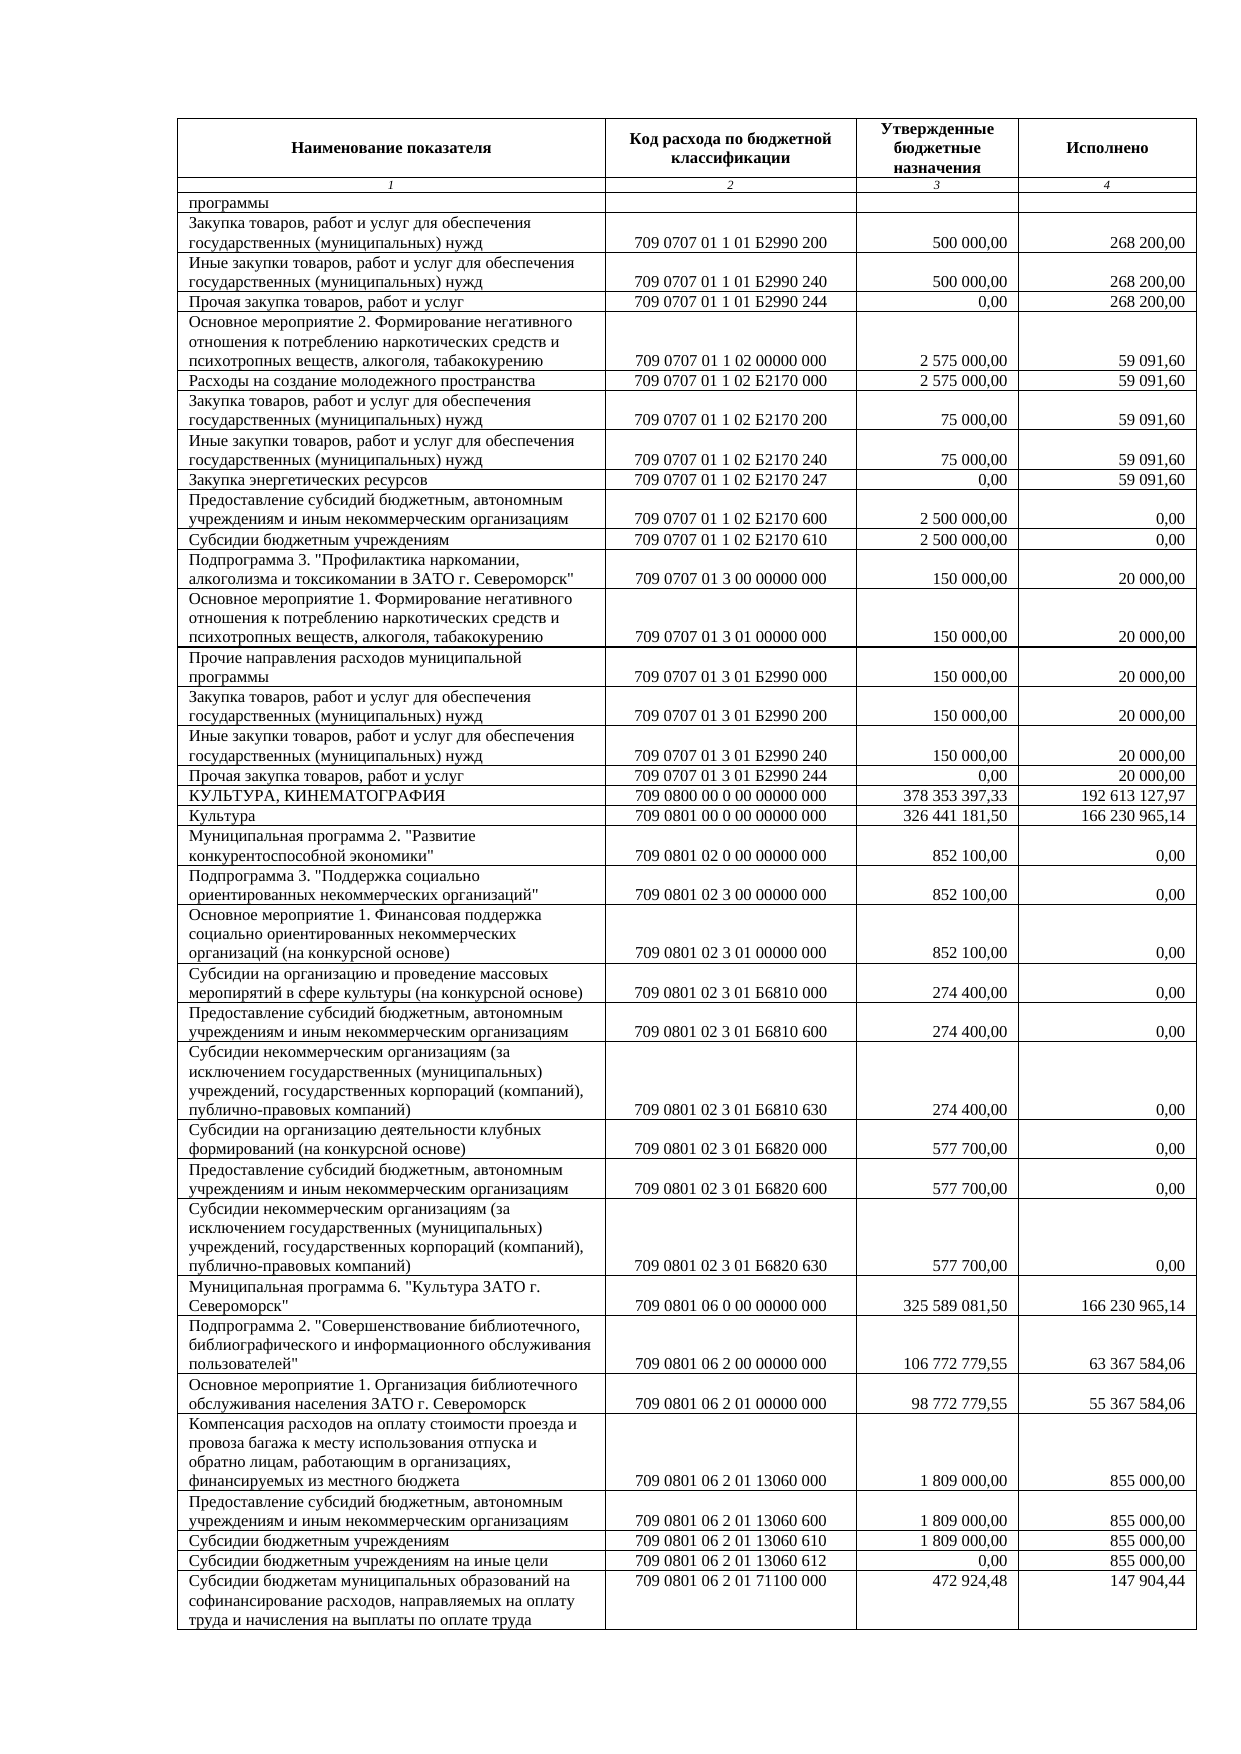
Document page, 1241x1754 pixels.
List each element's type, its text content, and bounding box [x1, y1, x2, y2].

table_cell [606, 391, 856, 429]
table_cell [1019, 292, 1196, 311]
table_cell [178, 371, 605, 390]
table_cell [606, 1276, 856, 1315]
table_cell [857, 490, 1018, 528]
table_cell 3 [857, 178, 1018, 192]
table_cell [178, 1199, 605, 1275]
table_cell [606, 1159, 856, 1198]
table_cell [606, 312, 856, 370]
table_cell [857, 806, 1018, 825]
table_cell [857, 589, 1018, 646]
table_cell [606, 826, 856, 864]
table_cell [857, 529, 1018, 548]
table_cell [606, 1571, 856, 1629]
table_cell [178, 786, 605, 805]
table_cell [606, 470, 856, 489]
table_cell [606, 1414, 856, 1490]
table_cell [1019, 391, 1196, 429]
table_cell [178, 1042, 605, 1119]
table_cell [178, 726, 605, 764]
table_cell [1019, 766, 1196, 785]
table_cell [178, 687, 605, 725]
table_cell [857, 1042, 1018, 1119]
table_header Код расхода по бюджетной классификации [606, 119, 856, 177]
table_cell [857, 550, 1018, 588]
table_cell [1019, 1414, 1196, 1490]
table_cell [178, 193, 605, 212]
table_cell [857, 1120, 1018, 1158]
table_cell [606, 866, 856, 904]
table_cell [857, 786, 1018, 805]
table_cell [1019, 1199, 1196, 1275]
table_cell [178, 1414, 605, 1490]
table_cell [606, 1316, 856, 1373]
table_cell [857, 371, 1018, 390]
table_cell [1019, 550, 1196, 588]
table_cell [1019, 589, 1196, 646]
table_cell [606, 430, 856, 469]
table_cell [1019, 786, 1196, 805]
table_cell 2 [606, 178, 856, 192]
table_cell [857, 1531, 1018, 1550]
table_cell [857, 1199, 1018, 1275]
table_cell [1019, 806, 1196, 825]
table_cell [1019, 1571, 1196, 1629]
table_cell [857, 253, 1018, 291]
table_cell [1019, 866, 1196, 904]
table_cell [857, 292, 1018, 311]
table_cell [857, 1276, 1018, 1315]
table_header Наименование показателя [178, 119, 605, 177]
table_cell 4 [1019, 178, 1196, 192]
table_header Утвержденные бюджетные назначения [857, 119, 1018, 177]
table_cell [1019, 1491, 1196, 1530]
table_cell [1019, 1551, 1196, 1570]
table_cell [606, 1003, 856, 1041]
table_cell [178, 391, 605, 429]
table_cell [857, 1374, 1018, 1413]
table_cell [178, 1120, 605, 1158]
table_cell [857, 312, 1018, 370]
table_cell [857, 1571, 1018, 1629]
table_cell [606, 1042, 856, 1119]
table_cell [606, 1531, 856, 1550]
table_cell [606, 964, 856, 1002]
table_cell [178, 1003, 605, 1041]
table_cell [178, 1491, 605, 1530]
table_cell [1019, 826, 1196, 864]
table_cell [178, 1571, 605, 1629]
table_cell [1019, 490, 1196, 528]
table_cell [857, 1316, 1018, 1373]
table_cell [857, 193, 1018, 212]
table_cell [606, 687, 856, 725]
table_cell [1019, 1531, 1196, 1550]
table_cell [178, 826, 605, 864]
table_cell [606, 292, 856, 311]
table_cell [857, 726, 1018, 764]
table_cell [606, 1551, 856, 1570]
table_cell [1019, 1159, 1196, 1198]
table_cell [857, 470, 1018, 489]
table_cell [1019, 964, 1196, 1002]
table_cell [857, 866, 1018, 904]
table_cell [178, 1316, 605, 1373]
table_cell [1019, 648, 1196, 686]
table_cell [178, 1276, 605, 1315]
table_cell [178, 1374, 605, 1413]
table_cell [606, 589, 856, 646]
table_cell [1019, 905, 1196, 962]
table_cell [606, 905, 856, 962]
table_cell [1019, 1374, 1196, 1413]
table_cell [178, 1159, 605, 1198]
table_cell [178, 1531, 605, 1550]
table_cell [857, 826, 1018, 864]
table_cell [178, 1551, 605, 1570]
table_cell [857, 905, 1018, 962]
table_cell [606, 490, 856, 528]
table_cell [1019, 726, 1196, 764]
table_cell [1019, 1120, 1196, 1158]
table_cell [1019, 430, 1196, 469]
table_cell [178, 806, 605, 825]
table_header Исполнено [1019, 119, 1196, 177]
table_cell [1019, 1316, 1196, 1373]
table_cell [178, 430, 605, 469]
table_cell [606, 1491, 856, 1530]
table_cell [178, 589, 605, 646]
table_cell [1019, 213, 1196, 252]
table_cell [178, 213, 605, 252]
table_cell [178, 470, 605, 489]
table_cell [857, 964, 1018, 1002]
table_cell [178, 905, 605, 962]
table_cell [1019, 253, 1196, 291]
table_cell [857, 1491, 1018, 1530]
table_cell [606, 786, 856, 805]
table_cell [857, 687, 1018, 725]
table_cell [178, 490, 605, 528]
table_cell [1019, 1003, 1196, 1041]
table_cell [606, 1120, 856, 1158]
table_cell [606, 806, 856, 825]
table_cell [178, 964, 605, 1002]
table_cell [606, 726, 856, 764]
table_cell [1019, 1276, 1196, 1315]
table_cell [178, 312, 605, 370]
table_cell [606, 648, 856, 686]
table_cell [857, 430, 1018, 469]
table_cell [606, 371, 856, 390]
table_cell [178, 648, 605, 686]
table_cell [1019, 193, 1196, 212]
table_cell 1 [178, 178, 605, 192]
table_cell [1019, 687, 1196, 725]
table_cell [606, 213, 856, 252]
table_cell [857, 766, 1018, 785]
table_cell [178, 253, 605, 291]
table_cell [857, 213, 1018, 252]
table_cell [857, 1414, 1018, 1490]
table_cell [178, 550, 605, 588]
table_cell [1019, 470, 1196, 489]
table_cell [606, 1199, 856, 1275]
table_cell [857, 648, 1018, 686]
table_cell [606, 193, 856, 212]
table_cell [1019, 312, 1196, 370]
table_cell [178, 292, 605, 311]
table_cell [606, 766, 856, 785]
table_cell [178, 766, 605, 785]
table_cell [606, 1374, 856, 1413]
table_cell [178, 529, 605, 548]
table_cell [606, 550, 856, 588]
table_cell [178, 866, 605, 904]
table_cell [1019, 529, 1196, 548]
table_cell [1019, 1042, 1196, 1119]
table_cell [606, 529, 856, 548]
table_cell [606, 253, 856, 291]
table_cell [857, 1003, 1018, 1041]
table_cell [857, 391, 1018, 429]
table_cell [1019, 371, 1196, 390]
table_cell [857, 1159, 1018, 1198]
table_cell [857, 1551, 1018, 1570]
